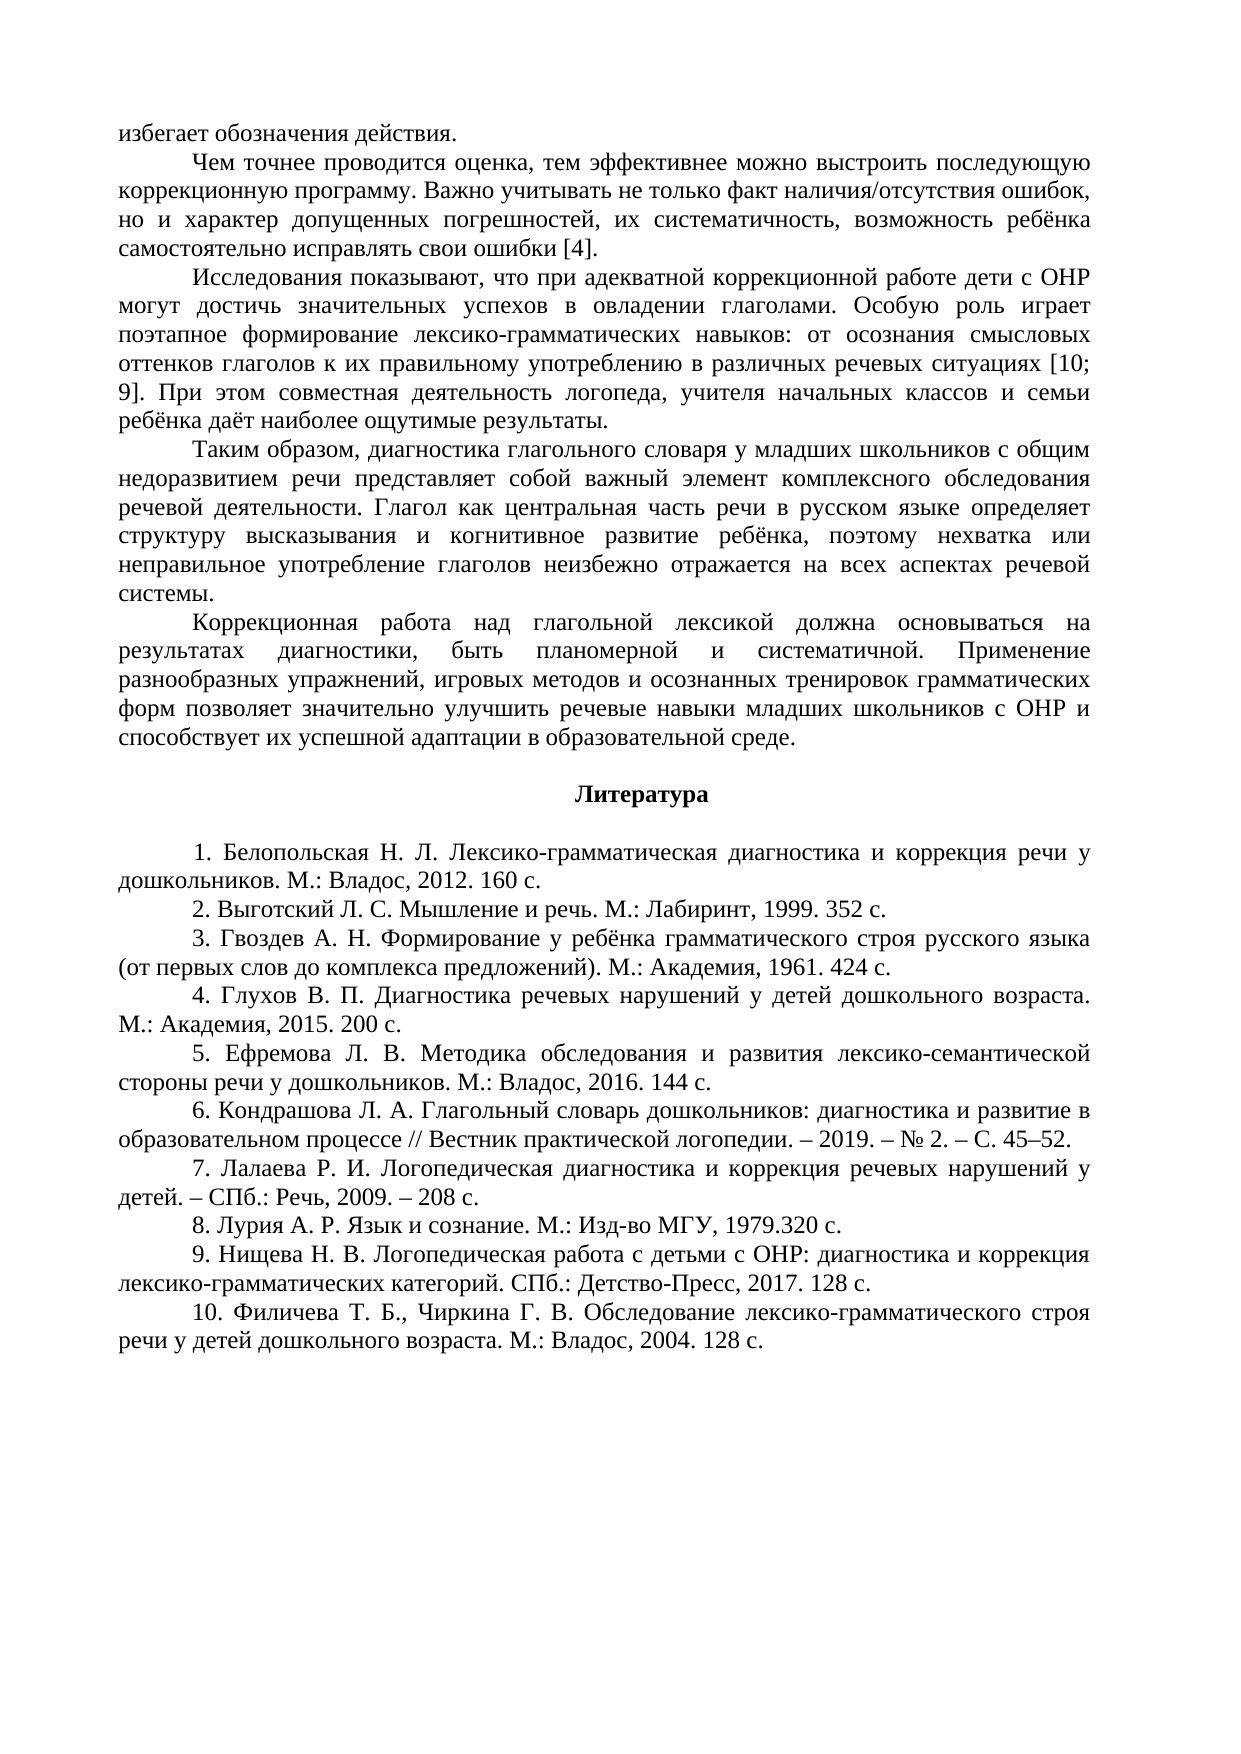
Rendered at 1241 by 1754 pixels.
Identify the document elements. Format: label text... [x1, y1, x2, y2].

text Таким образом, диагностика глагольного словаря у младших школьников с общим недоразвитием речи представляет собой важный элемент комплексного обследования речевой деятельности. Глагол как центральная часть речи в русском языке определяет структуру высказывания и когнитивное развитие ребёнка, поэтому нехватка или неправильное употребление глаголов неизбежно отражается на всех аспектах речевой системы. [118, 434, 1091, 607]
text 4. Глухов В. П. Диагностика речевых нарушений у детей дошкольного возраста. М.: Академия, 2015. 200 с. [118, 981, 1091, 1038]
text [118, 118, 1091, 147]
text Литература [118, 779, 1091, 808]
text 10. Филичева Т. Б., Чиркина Г. В. Обследование лексико-грамматического строя речи у детей дошкольного возраста. М.: Владос, 2004. 128 с. [118, 1297, 1091, 1354]
text 2. Выготский Л. С. Мышление и речь. М.: Лабиринт, 1999. 352 с. [118, 894, 1091, 923]
text 7. Лалаева Р. И. Логопедическая диагностика и коррекция речевых нарушений у детей. – СПб.: Речь, 2009. – 208 с. [118, 1153, 1091, 1211]
text Чем точнее проводится оценка, тем эффективнее можно выстроить последующую коррекционную программу. Важно учитывать не только факт наличия/отсутствия ошибок, но и характер допущенных погрешностей, их систематичность, возможность ребёнка самостоятельно исправлять свои ошибки [4]. [118, 147, 1091, 262]
text 9. Нищева Н. В. Логопедическая работа с детьми с ОНР: диагностика и коррекция лексико-грамматических категорий. СПб.: Детство-Пресс, 2017. 128 с. [118, 1239, 1091, 1297]
text 1. Белопольская Н. Л. Лексико-грамматическая диагностика и коррекция речи у дошкольников. М.: Владос, 2012. 160 с. [118, 837, 1091, 894]
text 8. Лурия А. Р. Язык и сознание. М.: Изд-во МГУ, 1979.320 с. [118, 1211, 1091, 1239]
text 5. Ефремова Л. В. Методика обследования и развития лексико-семантической стороны речи у дошкольников. М.: Владос, 2016. 144 с. [118, 1038, 1091, 1096]
text 6. Кондрашова Л. А. Глагольный словарь дошкольников: диагностика и развитие в образовательном процессе // Вестник практической логопедии. – 2019. – № 2. – С. 45–52. [118, 1096, 1091, 1153]
text 3. Гвоздев А. Н. Формирование у ребёнка грамматического строя русского языка (от первых слов до комплекса предложений). М.: Академия, 1961. 424 с. [118, 923, 1091, 981]
text Коррекционная работа над глагольной лексикой должна основываться на результатах диагностики, быть планомерной и систематичной. Применение разнообразных упражнений, игровых методов и осознанных тренировок грамматических форм позволяет значительно улучшить речевые навыки младших школьников с ОНР и способствует их успешной адаптации в образовательной среде. [118, 607, 1091, 751]
text Исследования показывают, что при адекватной коррекционной работе дети с ОНР могут достичь значительных успехов в овладении глаголами. Особую роль играет поэтапное формирование лексико-грамматических навыков: от осознания смысловых оттенков глаголов к их правильному употреблению в различных речевых ситуациях [10; 9]. При этом совместная деятельность логопеда, учителя начальных классов и семьи ребёнка даёт наиболее ощутимые результаты. [118, 262, 1091, 434]
